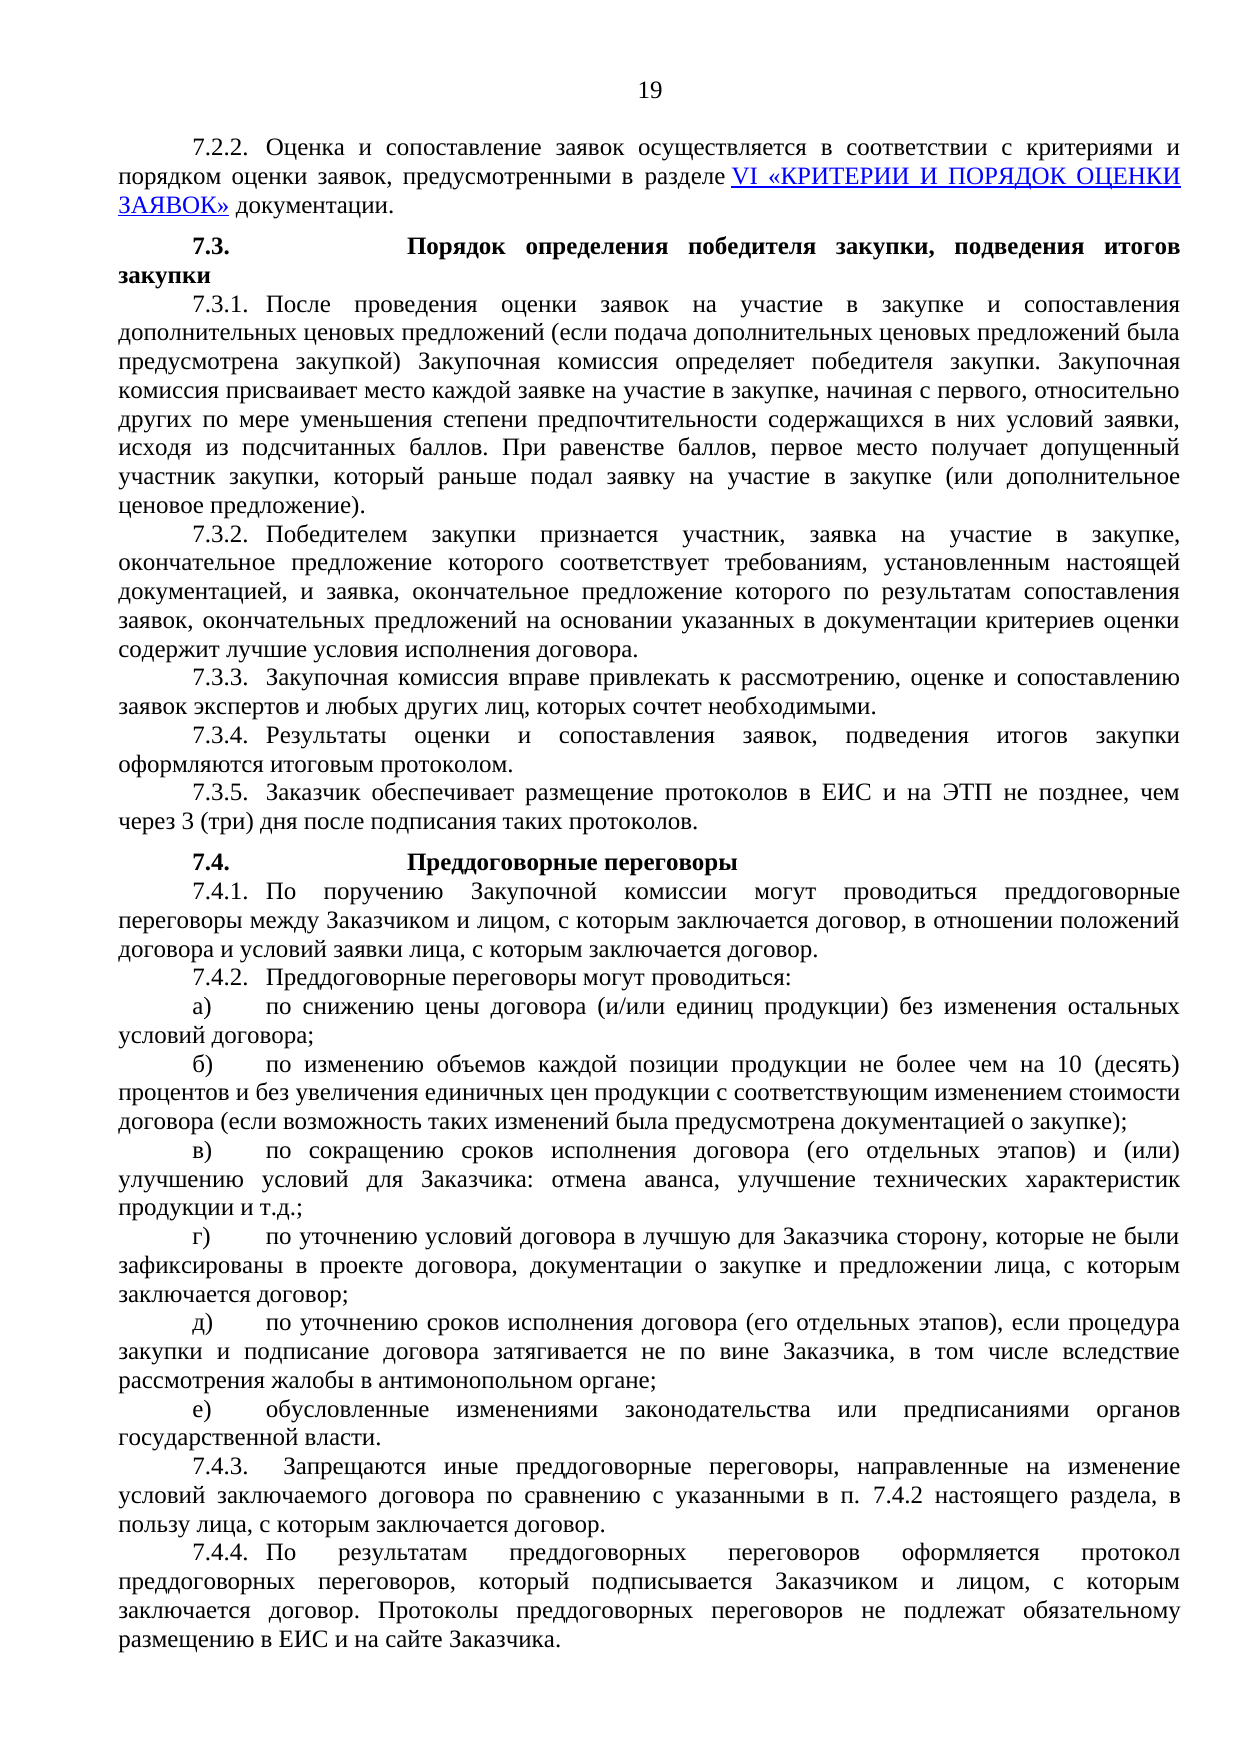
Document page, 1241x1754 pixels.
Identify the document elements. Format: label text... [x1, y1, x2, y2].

list Победителем закупки признается участник, заявка на участие в закупке, окончательное предложение которого соответствует требованиям, установленным настоящей документацией, и заявка, окончательное предложение которого по результатам сопоставления заявок, окончательных предложений на основании указанных в документации критериев оценки содержит лучшие условия исполнения договора. [118, 519, 1181, 662]
list по уточнению условий договора в лучшую для Заказчика сторону, которые не были зафиксированы в проекте договора, документации о закупке и предложении лица, с которым заключается договор; [118, 1221, 1181, 1307]
list по уточнению сроков исполнения договора (его отдельных этапов), если процедура закупки и подписание договора затягивается не по вине Заказчика, в том числе вследствие рассмотрения жалобы в антимонопольном органе; [118, 1307, 1181, 1394]
list Запрещаются иные преддоговорные переговоры, направленные на изменение условий заключаемого договора по сравнению с указанными в п. 7.4.2 настоящего раздела, в пользу лица, с которым заключается договор. [118, 1451, 1181, 1537]
list По результатам преддоговорных переговоров оформляется протокол преддоговорных переговоров, который подписывается Заказчиком и лицом, с которым заключается договор. Протоколы преддоговорных переговоров не подлежат обязательному размещению в ЕИС и на сайте Заказчика. [118, 1537, 1181, 1652]
list по снижению цены договора (и/или единиц продукции) без изменения остальных условий договора; [118, 991, 1181, 1049]
list по изменению объемов каждой позиции продукции не более чем на 10 (десять) процентов и без увеличения единичных цен продукции с соответствующим изменением стоимости договора (если возможность таких изменений была предусмотрена документацией о закупке); [118, 1049, 1181, 1135]
list Закупочная комиссия вправе привлекать к рассмотрению, оценке и сопоставлению заявок экспертов и любых других лиц, которых сочтет необходимыми. [118, 662, 1181, 720]
list По поручению Закупочной комиссии могут проводиться преддоговорные переговоры между Заказчиком и лицом, с которым заключается договор, в отношении положений договора и условий заявки лица, с которым заключается договор. [118, 876, 1181, 962]
list Оценка и сопоставление заявок осуществляется в соответствии с критериями и порядком оценки заявок, предусмотренными в разделе VI «КРИТЕРИИ И ПОРЯДОК ОЦЕНКИ ЗАЯВОК» документации. [118, 132, 1181, 219]
list по сокращению сроков исполнения договора (его отдельных этапов) и (или) улучшению условий для Заказчика: отмена аванса, улучшение технических характеристик продукции и т.д.; [118, 1135, 1181, 1221]
list обусловленные изменениями законодательства или предписаниями органов государственной власти. [118, 1394, 1181, 1451]
list Преддоговорные переговоры могут проводиться: [118, 962, 1181, 991]
list Заказчик обеспечивает размещение протоколов в ЕИС и на ЭТП не позднее, чем через 3 (три) дня после подписания таких протоколов. [118, 777, 1181, 835]
list Порядок определения победителя закупки, подведения итогов закупки [118, 231, 1181, 289]
list Преддоговорные переговоры [118, 847, 1181, 876]
list Результаты оценки и сопоставления заявок, подведения итогов закупки оформляются итоговым протоколом. [118, 720, 1181, 777]
list После проведения оценки заявок на участие в закупке и сопоставления дополнительных ценовых предложений (если подача дополнительных ценовых предложений была предусмотрена закупкой) Закупочная комиссия определяет победителя закупки. Закупочная комиссия присваивает место каждой заявке на участие в закупке, начиная с первого, относительно других по мере уменьшения степени предпочтительности содержащихся в них условий заявки, исходя из подсчитанных баллов. При равенстве баллов, первое место получает допущенный участник закупки, который раньше подал заявку на участие в закупке (или дополнительное ценовое предложение). [118, 289, 1181, 519]
